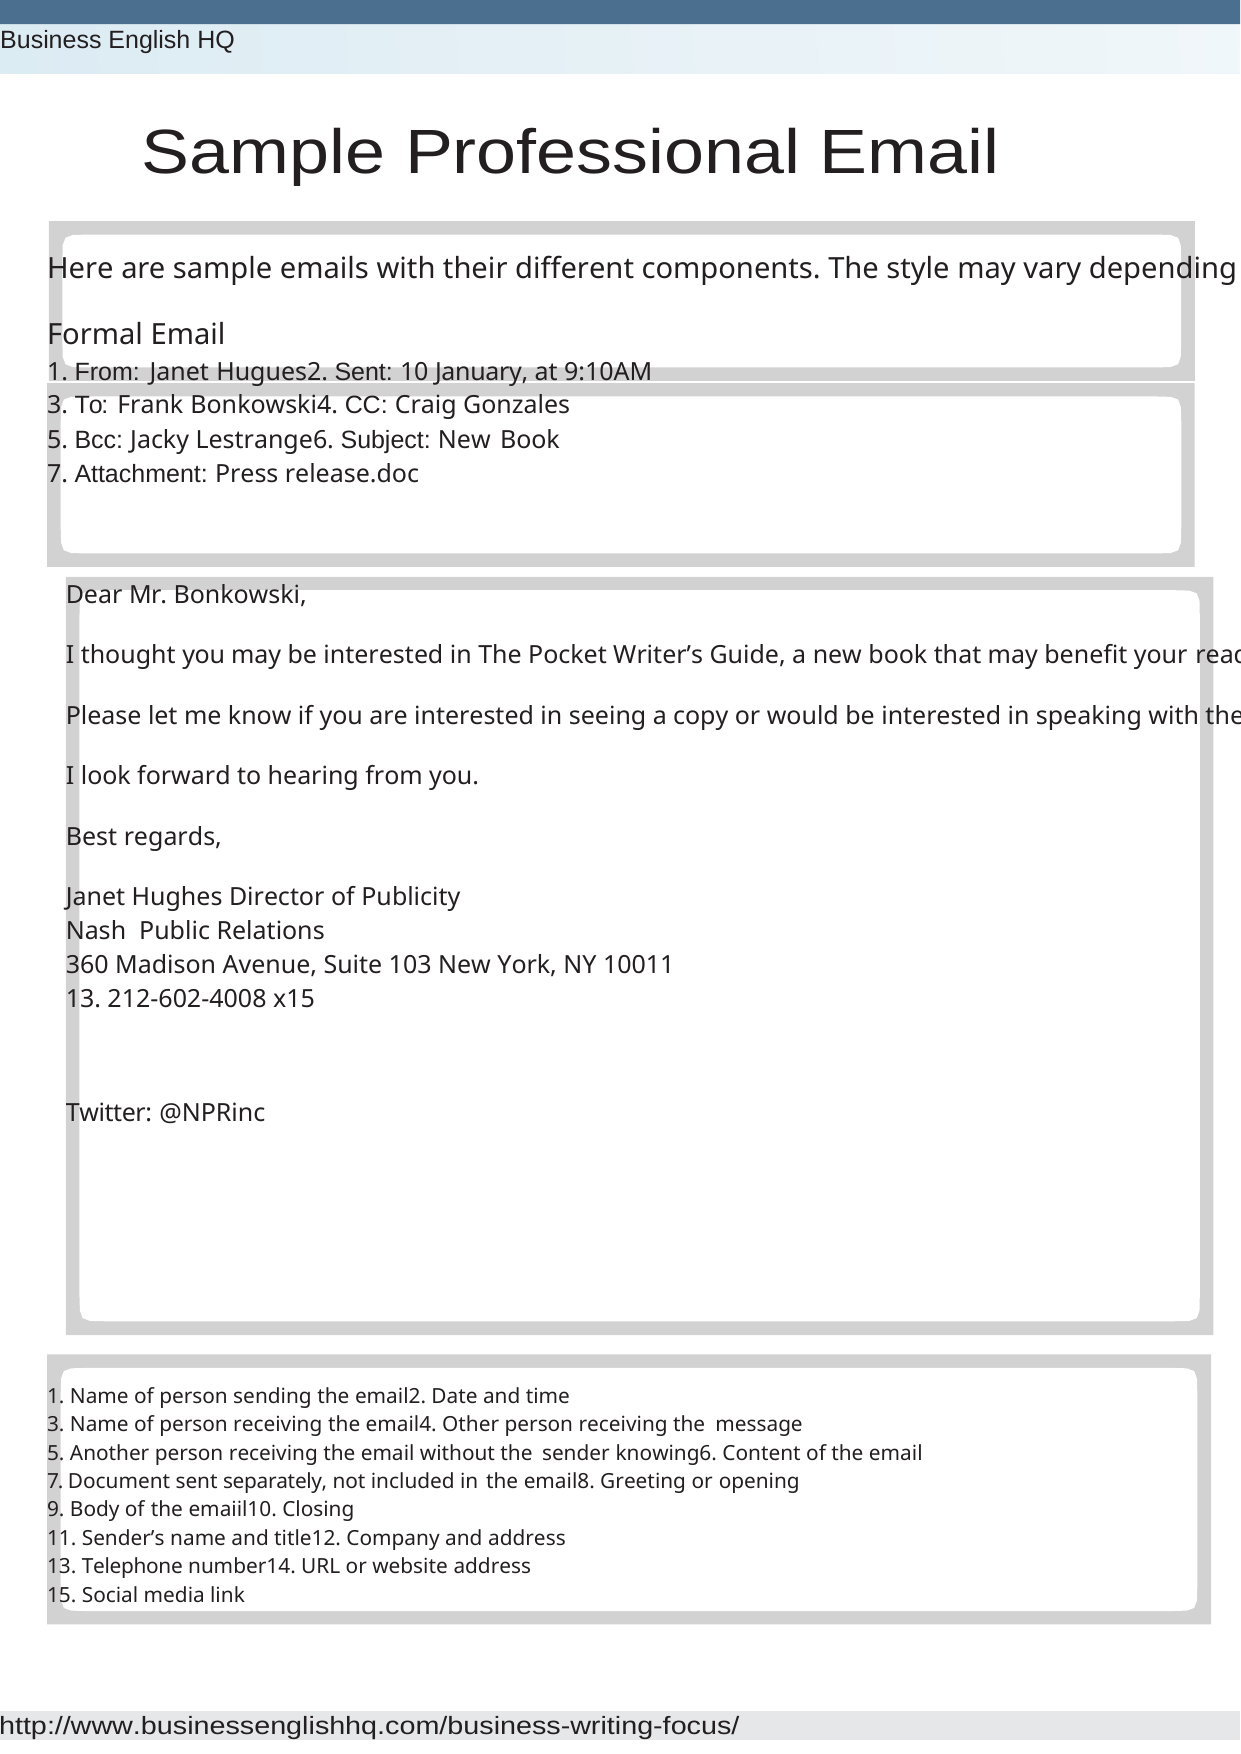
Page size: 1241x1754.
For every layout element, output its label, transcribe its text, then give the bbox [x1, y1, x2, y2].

picture [0, 25, 1241, 74]
text Sample Professional Email [142, 115, 1240, 187]
